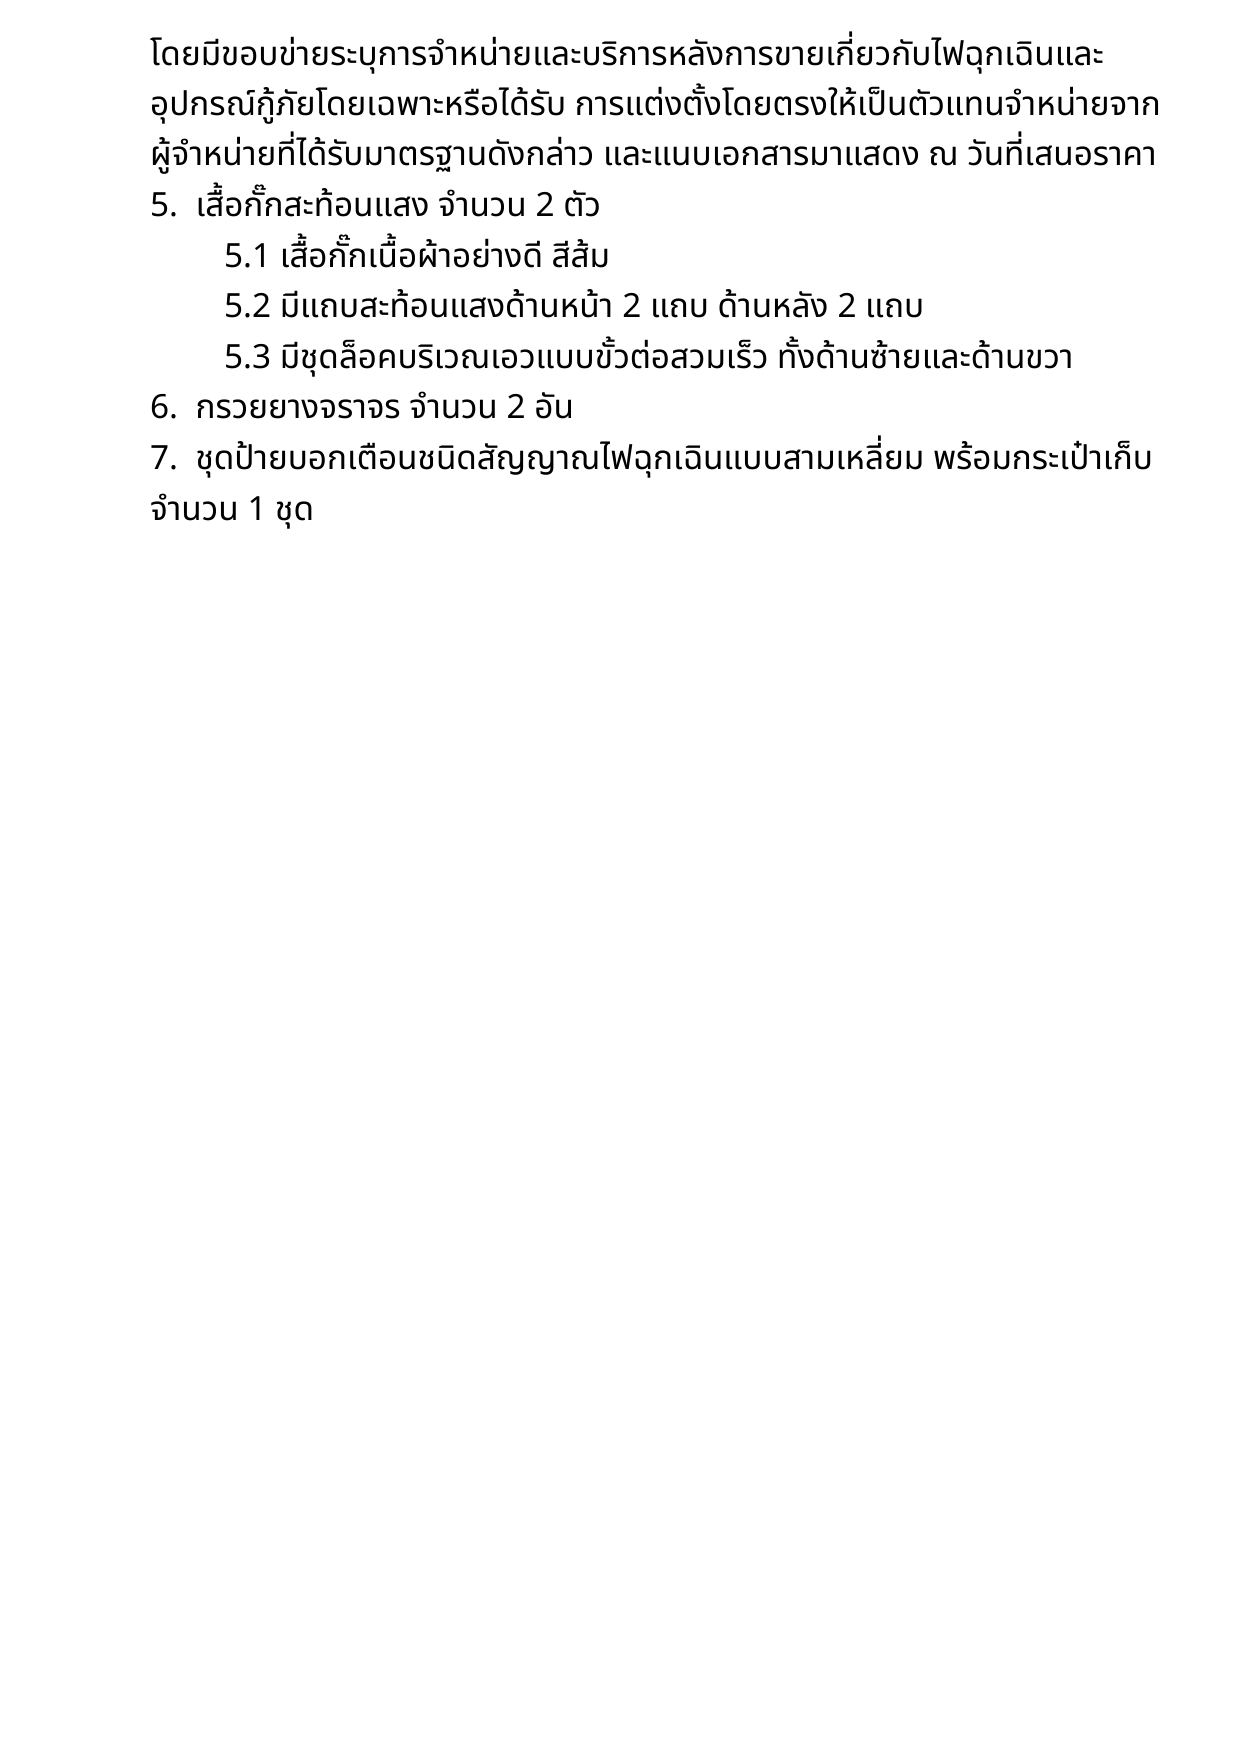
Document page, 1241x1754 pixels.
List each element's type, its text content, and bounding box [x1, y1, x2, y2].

text 5.2 มีแถบสะท้อนแสงด้านหน้า 2 แถบ ด้านหลัง 2 แถบ [150, 282, 1181, 333]
text 7. ชุดป้ายบอกเตือนชนิดสัญญาณไฟฉุกเฉินแบบสามเหลี่ยม พร้อมกระเป๋าเก็บ จำนวน 1 ชุด [150, 434, 1181, 535]
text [150, 29, 1181, 181]
text 5. เสื้อกั๊กสะท้อนแสง จำนวน 2 ตัว [150, 181, 1181, 231]
text 5.3 มีชุดล็อคบริเวณเอวแบบขั้วต่อสวมเร็ว ทั้งด้านซ้ายและด้านขวา [150, 333, 1181, 383]
text 6. กรวยยางจราจร จำนวน 2 อัน [150, 383, 1181, 434]
text 5.1 เสื้อกั๊กเนื้อผ้าอย่างดี สีส้ม [150, 231, 1181, 282]
